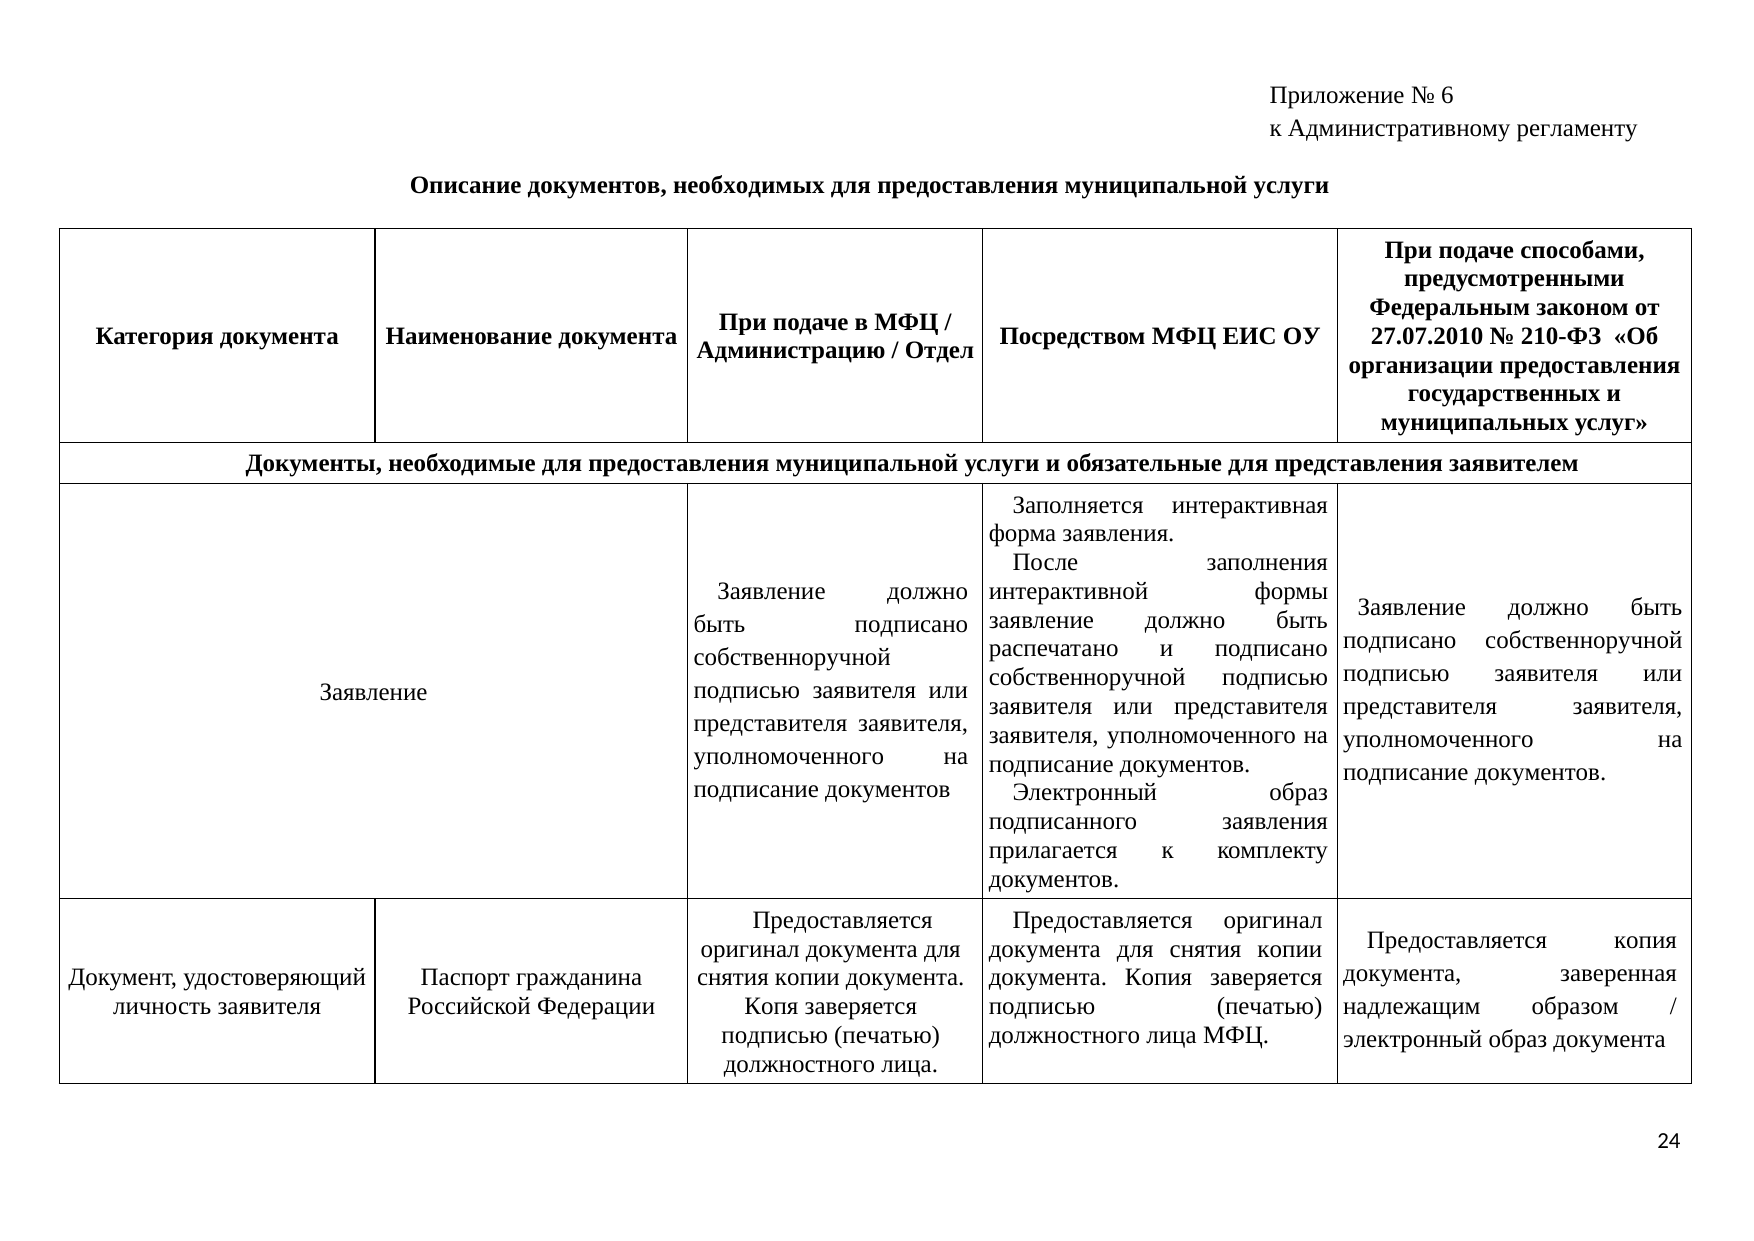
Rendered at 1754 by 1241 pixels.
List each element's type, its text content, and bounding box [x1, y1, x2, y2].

text Описание документов, необходимых для предоставления муниципальной услуги [59, 170, 1680, 199]
text к Административному регламенту [1063, 113, 1680, 142]
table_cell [983, 899, 1337, 1083]
table_cell Паспорт гражданина Российской Федерации [376, 899, 687, 1083]
subtitle Приложение № 6 [1063, 80, 1680, 109]
table_cell Заявление должно быть подписано собственноручной подписью заявителя или представителя заявителя, уполномоченного на подписание документов. [1338, 484, 1691, 898]
table_header При подаче способами, предусмотренными Федеральным законом от 27.07.2010 № 210-ФЗ «Об организации предоставления государственных и муниципальных услуг» [1338, 229, 1691, 442]
table_header При подаче в МФЦ / Администрацию / Отдел [688, 229, 982, 442]
table_cell Документы, необходимые для предоставления муниципальной услуги и обязательные для представления заявителем [60, 443, 1691, 483]
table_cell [1338, 899, 1691, 1083]
table_cell Заполняется интерактивная форма заявления. После заполнения интерактивной формы заявление должно быть распечатано и подписано собственноручной подписью заявителя или представителя заявителя, уполномоченного на подписание документов. Электронный образ подписанного заявления прилагается к комплекту документов. [983, 484, 1337, 898]
table_header Посредством МФЦ ЕИС ОУ [983, 229, 1337, 442]
table_cell Предоставляется оригинал документа для снятия копии документа. Копя заверяется подписью (печатью) должностного лица. [688, 899, 982, 1083]
table_header Категория документа [60, 229, 374, 442]
table_cell Документ, удостоверяющий личность заявителя [60, 899, 374, 1083]
table_cell Заявление должно быть подписано собственноручной подписью заявителя или представителя заявителя, уполномоченного на подписание документов [688, 484, 982, 898]
table_header Наименование документа [376, 229, 687, 442]
table_cell Заявление [60, 484, 687, 898]
